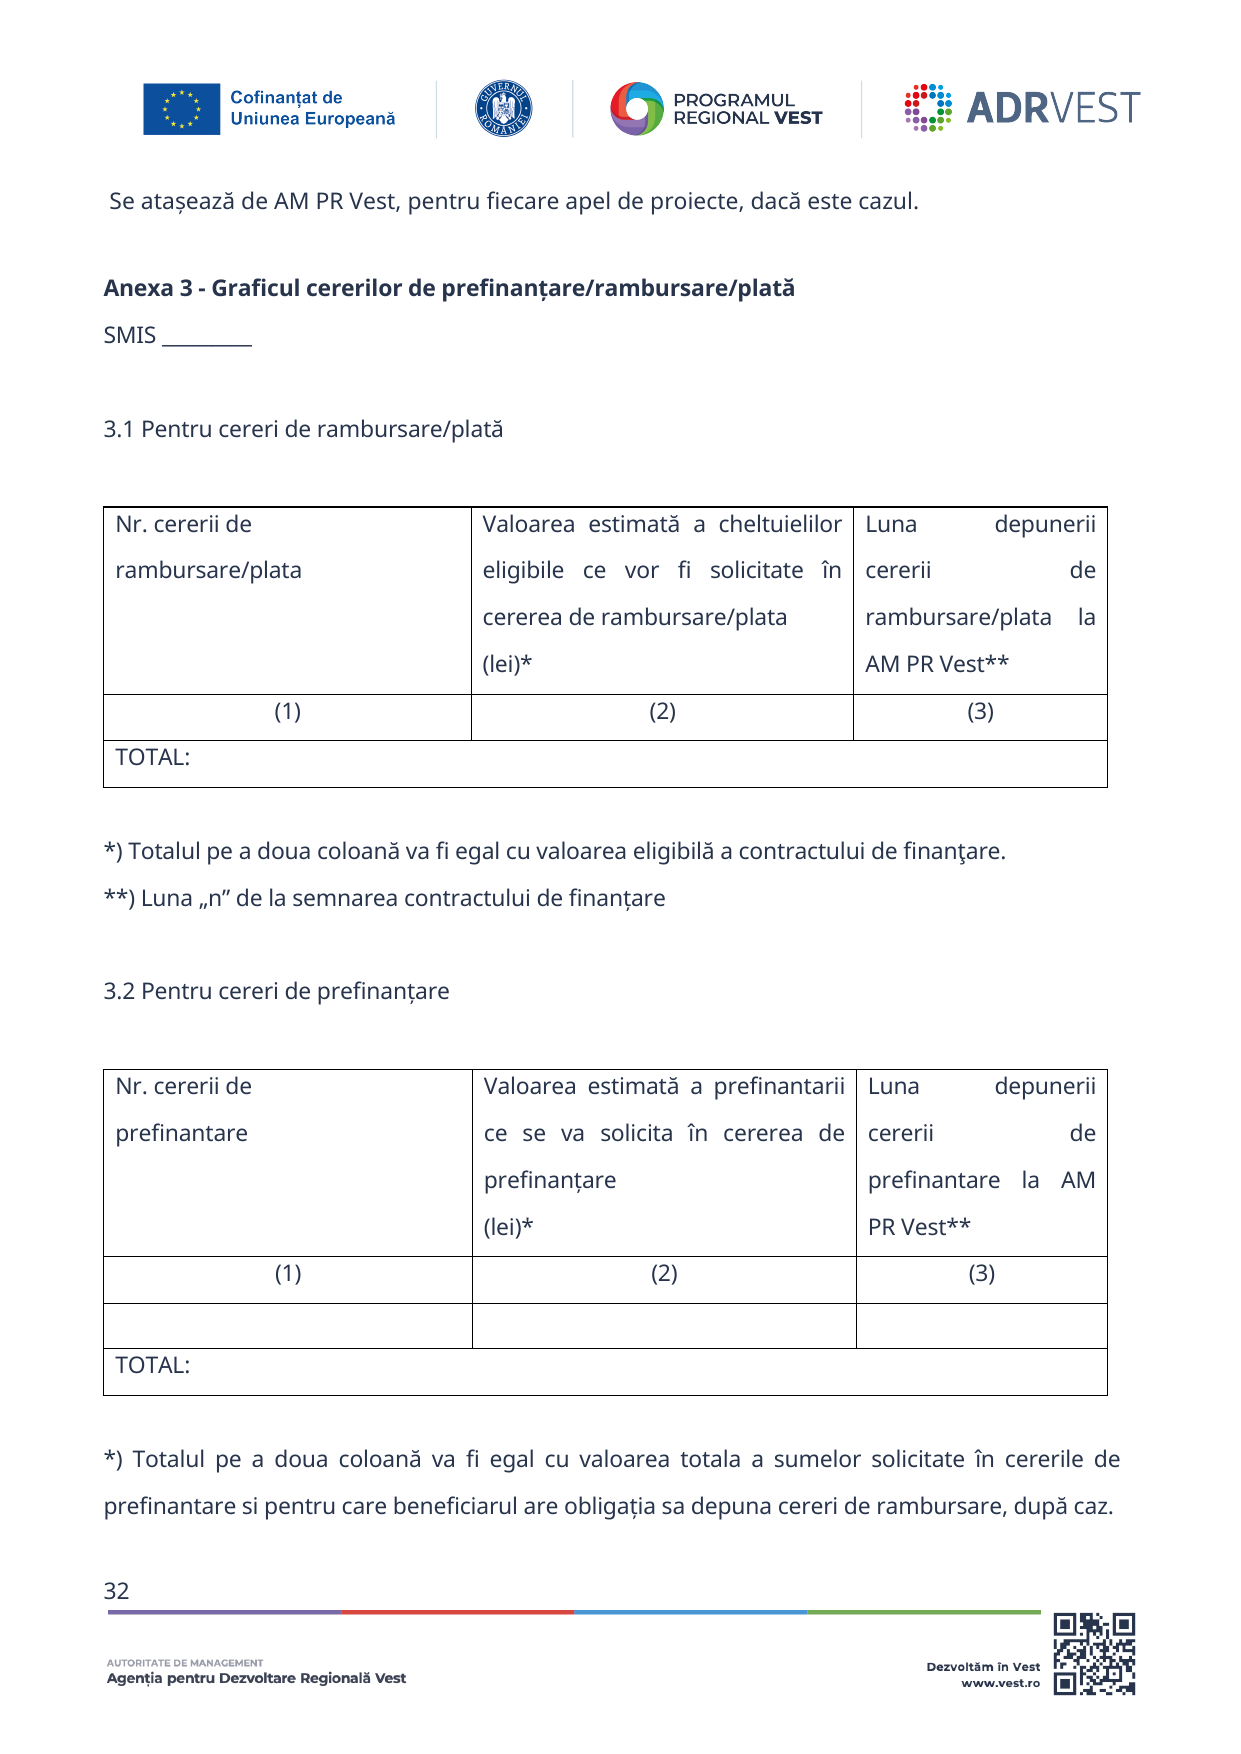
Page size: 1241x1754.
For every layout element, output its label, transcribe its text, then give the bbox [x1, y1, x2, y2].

table_cell [473, 1304, 856, 1348]
table_cell (2) [472, 695, 853, 740]
table_cell (3) [857, 1257, 1107, 1303]
text Se ataşează de AM PR Vest, pentru fiecare apel de proiecte, dacă este cazul. [103, 184, 1122, 216]
table_cell (1) [104, 695, 471, 740]
picture [103, 1606, 1142, 1702]
table_header Valoarea estimată a prefinantarii ce se va solicita în cererea de prefinanțare (lei)* [473, 1070, 856, 1256]
text **) Luna „n” de la semnarea contractului de finanțare [103, 882, 1122, 913]
table_header Nr. cererii de rambursare/plata [104, 508, 471, 694]
table_cell [104, 1304, 472, 1348]
table_cell (2) [473, 1257, 856, 1303]
table_cell (3) [854, 695, 1107, 740]
text *) Totalul pe a doua coloană va fi egal cu valoarea eligibilă a contractului de finanţare. [103, 835, 1122, 866]
table_cell (1) [104, 1257, 472, 1303]
table_header Valoarea estimată a cheltuielilor eligibile ce vor fi solicitate în cererea de rambursare/plata (lei)* [472, 508, 853, 694]
table_cell TOTAL: [104, 1349, 1107, 1395]
picture [103, 62, 1180, 156]
text 3.1 Pentru cereri de rambursare/plată [103, 413, 1122, 444]
table_cell TOTAL: [104, 741, 1107, 787]
table_cell [857, 1304, 1107, 1348]
table_header Luna depunerii cererii de rambursare/plata la AM PR Vest** [854, 508, 1107, 694]
text 3.2 Pentru cereri de prefinanțare [103, 975, 1122, 1007]
text Anexa 3 - Graficul cererilor de prefinanțare/rambursare/plată [103, 272, 1122, 303]
table_header Luna depunerii cererii de prefinantare la AM PR Vest** [857, 1070, 1107, 1256]
table_header Nr. cererii de prefinantare [104, 1070, 472, 1256]
text *) Totalul pe a doua coloană va fi egal cu valoarea totala a sumelor solicitate în cererile de prefinantare si pentru care beneficiarul are obligația sa depuna cereri de rambursare, după caz. [103, 1443, 1122, 1521]
text SMIS _________ [103, 319, 1122, 350]
